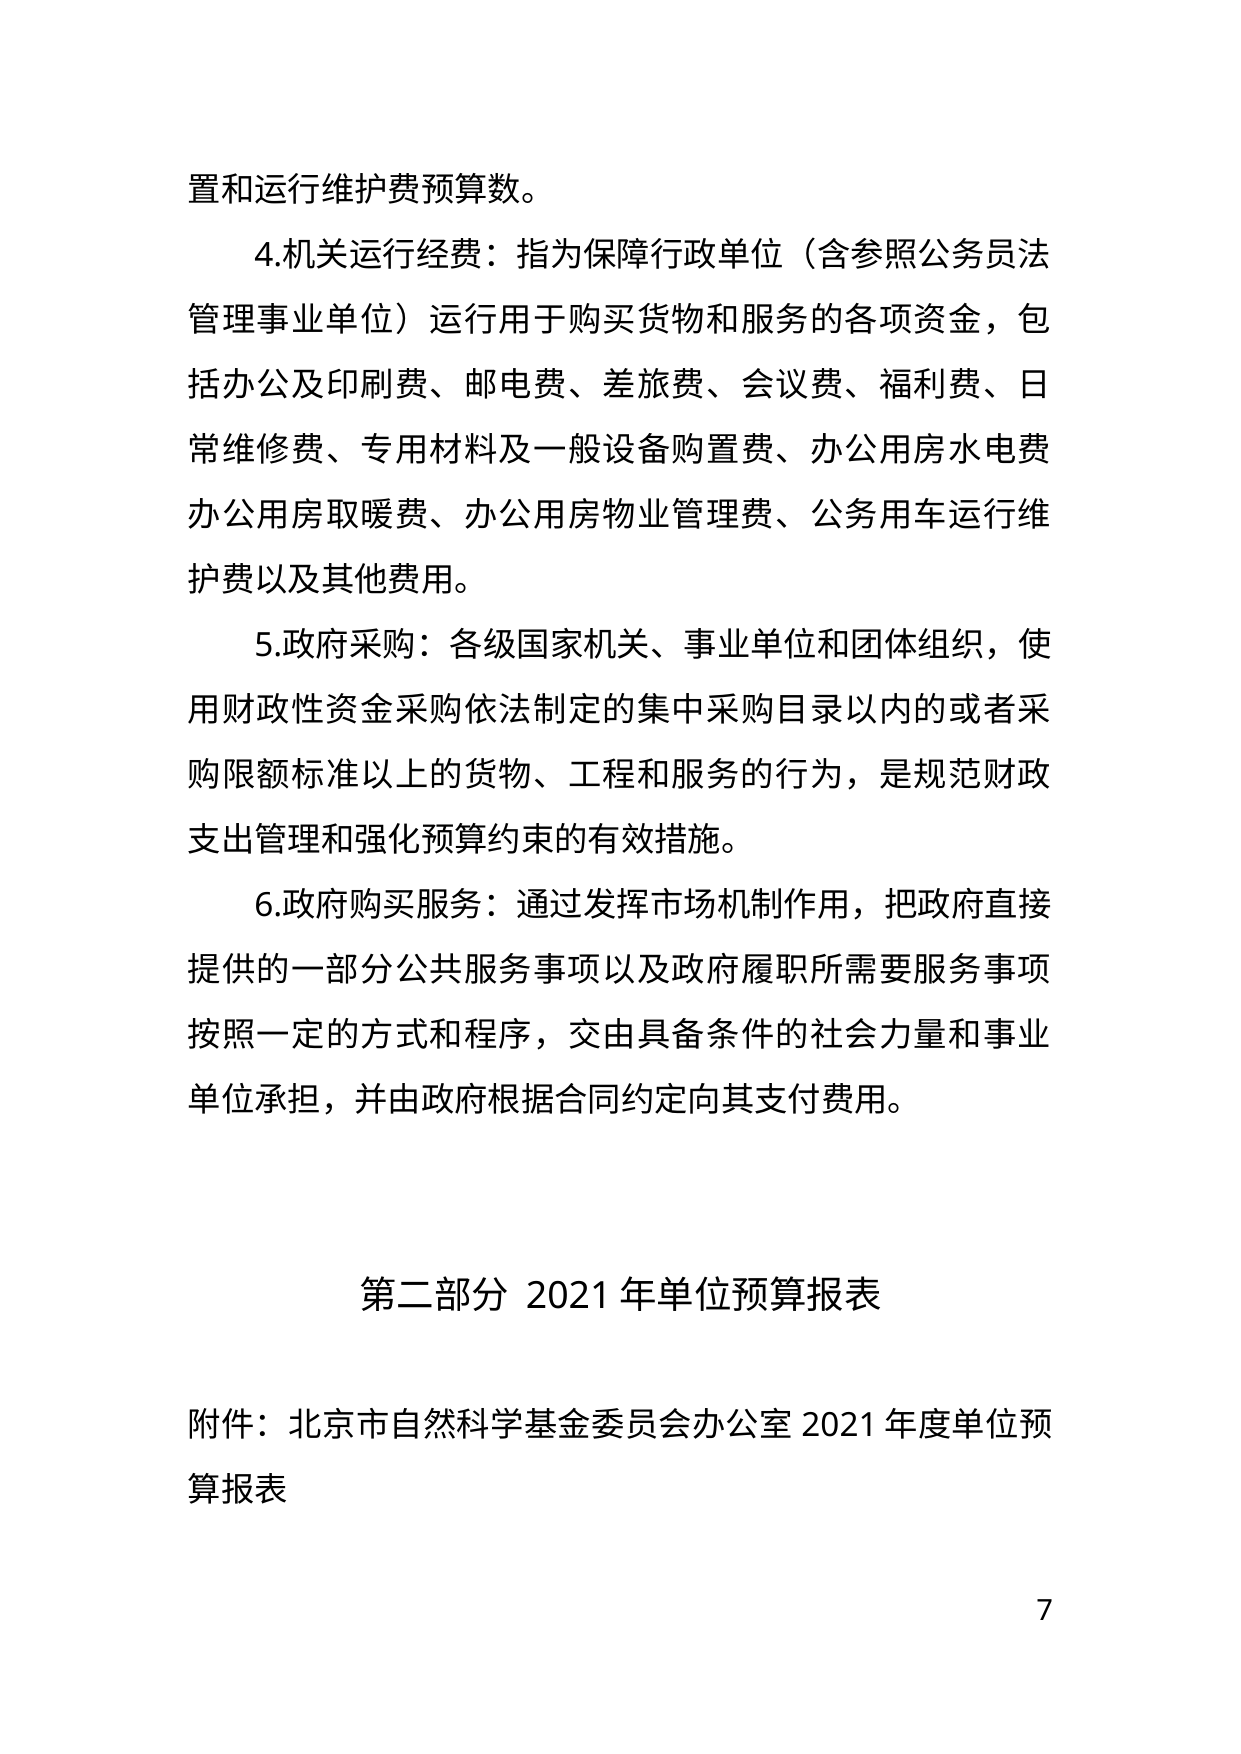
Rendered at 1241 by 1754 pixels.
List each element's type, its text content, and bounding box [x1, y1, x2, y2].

text 5.政府采购：各级国家机关、事业单位和团体组织，使用财政性资金采购依法制定的集中采购目录以内的或者采购限额标准以上的货物、工程和服务的行为，是规范财政支出管理和强化预算约束的有效措施。 [187, 610, 1053, 870]
text 第二部分 2021年单位预算报表 [187, 1260, 1053, 1325]
text 6.政府购买服务：通过发挥市场机制作用，把政府直接提供的一部分公共服务事项以及政府履职所需要服务事项，按照一定的方式和程序，交由具备条件的社会力量和事业单位承担，并由政府根据合同约定向其支付费用。 [187, 870, 1053, 1130]
text 4.机关运行经费：指为保障行政单位（含参照公务员法管理事业单位）运行用于购买货物和服务的各项资金，包括办公及印刷费、邮电费、差旅费、会议费、福利费、日常维修费、专用材料及一般设备购置费、办公用房水电费、办公用房取暖费、办公用房物业管理费、公务用车运行维护费以及其他费用。 [187, 220, 1053, 610]
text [187, 155, 1053, 220]
text 附件：北京市自然科学基金委员会办公室2021年度单位预算报表 [187, 1390, 1053, 1520]
